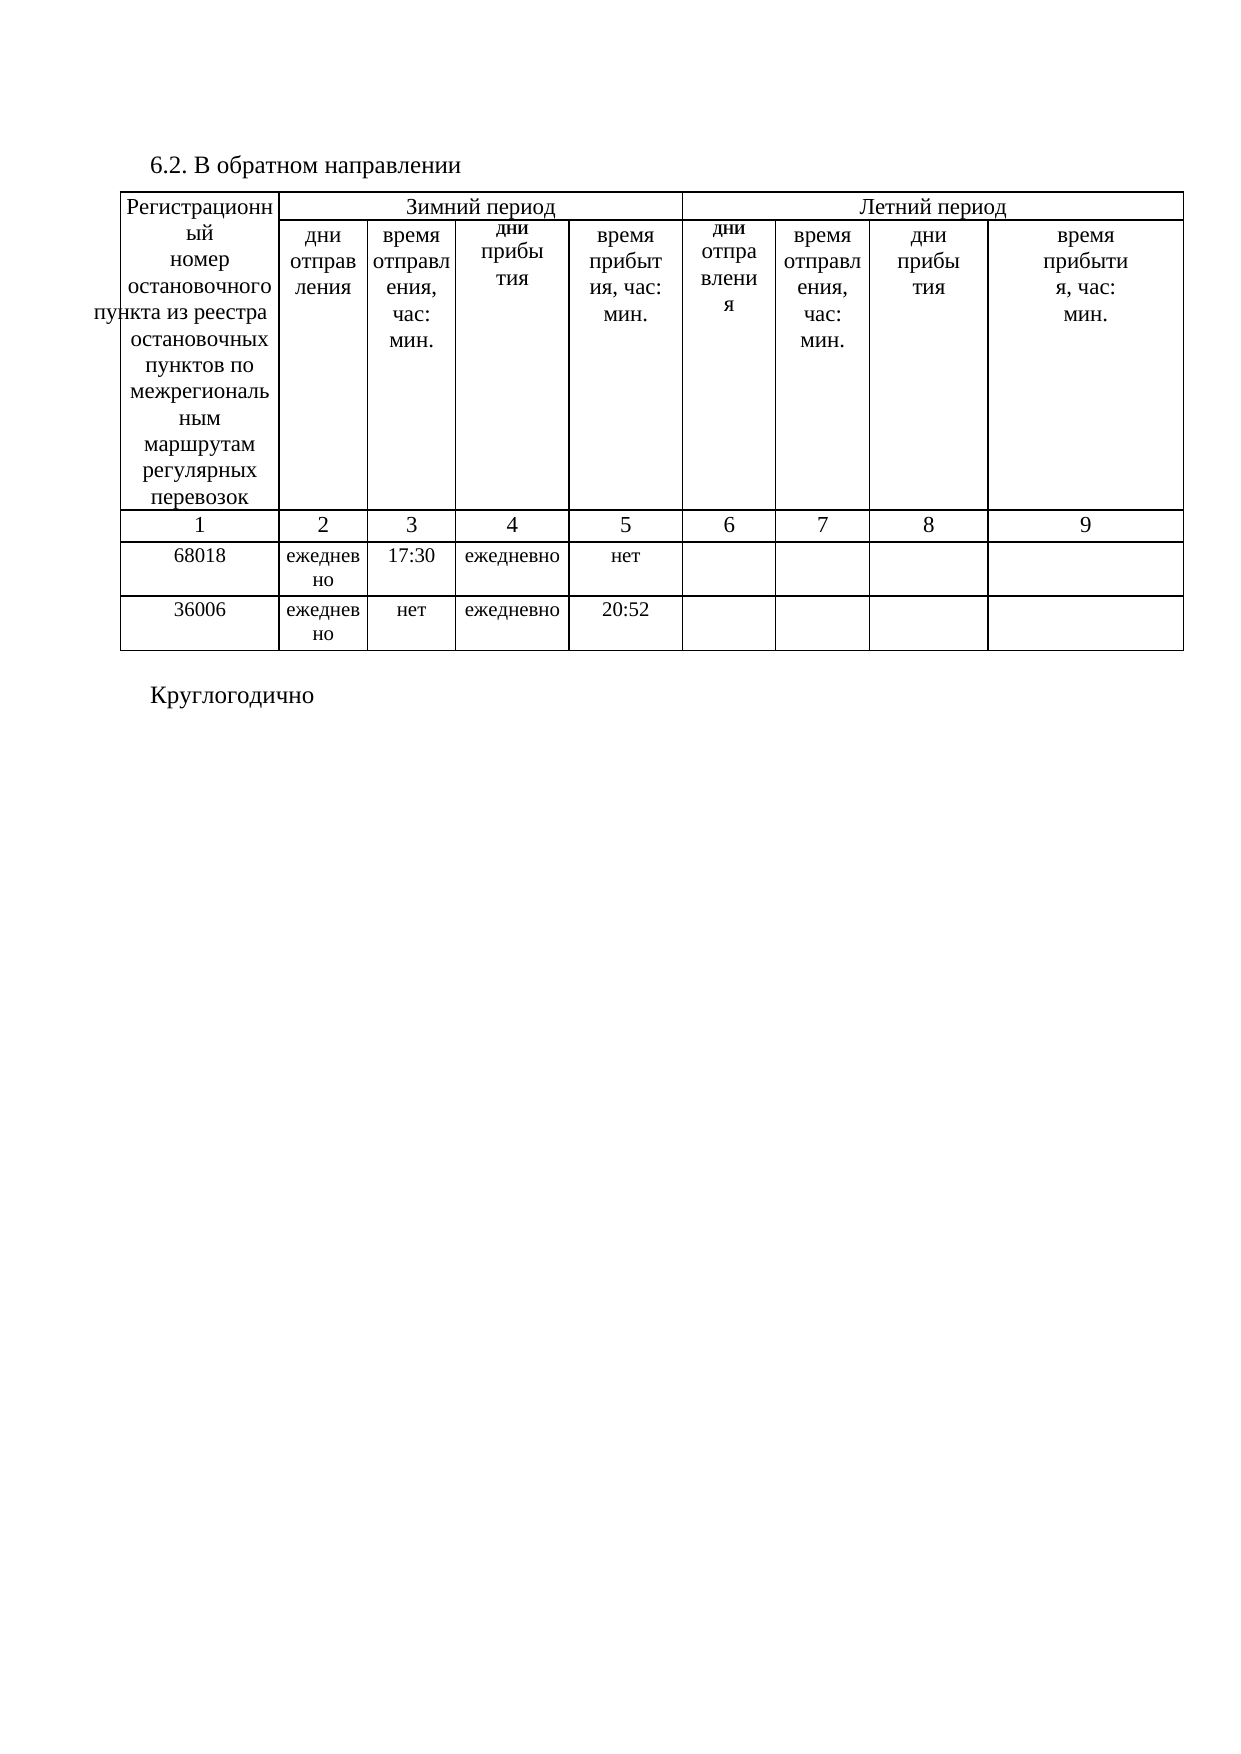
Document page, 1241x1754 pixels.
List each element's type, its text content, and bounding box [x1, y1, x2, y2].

table_cell 68018 [121, 543, 278, 595]
table_cell 7 [776, 511, 869, 541]
table_cell нет [570, 543, 682, 595]
table_cell 1 [121, 511, 278, 541]
table_cell [776, 543, 869, 595]
table_cell [870, 543, 987, 595]
table_cell время прибыт ия, час: мин. [570, 221, 682, 509]
table_header Летний период [683, 193, 1183, 219]
table_cell [870, 597, 987, 650]
table_cell нет [368, 597, 455, 650]
table_cell 4 [456, 511, 568, 541]
table_cell 5 [570, 511, 682, 541]
table_cell [683, 543, 775, 595]
table_cell ежедневно [456, 597, 568, 650]
table_cell 36006 [121, 597, 278, 650]
text Круглогодично [150, 680, 1090, 709]
table_cell 2 [280, 511, 367, 541]
table_cell 20:52 [570, 597, 682, 650]
table_cell ежедневно [280, 597, 367, 650]
table_cell 6 [683, 511, 775, 541]
table_cell дни отправ ления [280, 221, 367, 509]
table_header Зимний период [280, 193, 682, 219]
table_cell дни прибы тия [870, 221, 987, 509]
table_header Регистрационный номер остановочного пункта из реестра остановочных пунктов по межрегиональным маршрутам регулярных перевозок [121, 193, 278, 509]
table_cell 9 [989, 511, 1183, 541]
table_cell 8 [870, 511, 987, 541]
table_cell [989, 543, 1183, 595]
table_cell ежедневно [456, 543, 568, 595]
table_cell ежедневно [280, 543, 367, 595]
table_cell 3 [368, 511, 455, 541]
table_cell ДНИ прибы тия [456, 221, 568, 509]
table_cell время отправл ения, час: мин. [776, 221, 869, 509]
table_cell [683, 597, 775, 650]
table_cell 17:30 [368, 543, 455, 595]
table_cell ДНИ отпра влени я [683, 221, 775, 509]
table_cell [776, 597, 869, 650]
table_cell время отправл ения, час: мин. [368, 221, 455, 509]
text 6.2. В обратном направлении [150, 150, 1090, 179]
table_cell [989, 597, 1183, 650]
table_cell время прибыти я, час: мин. [989, 221, 1183, 509]
